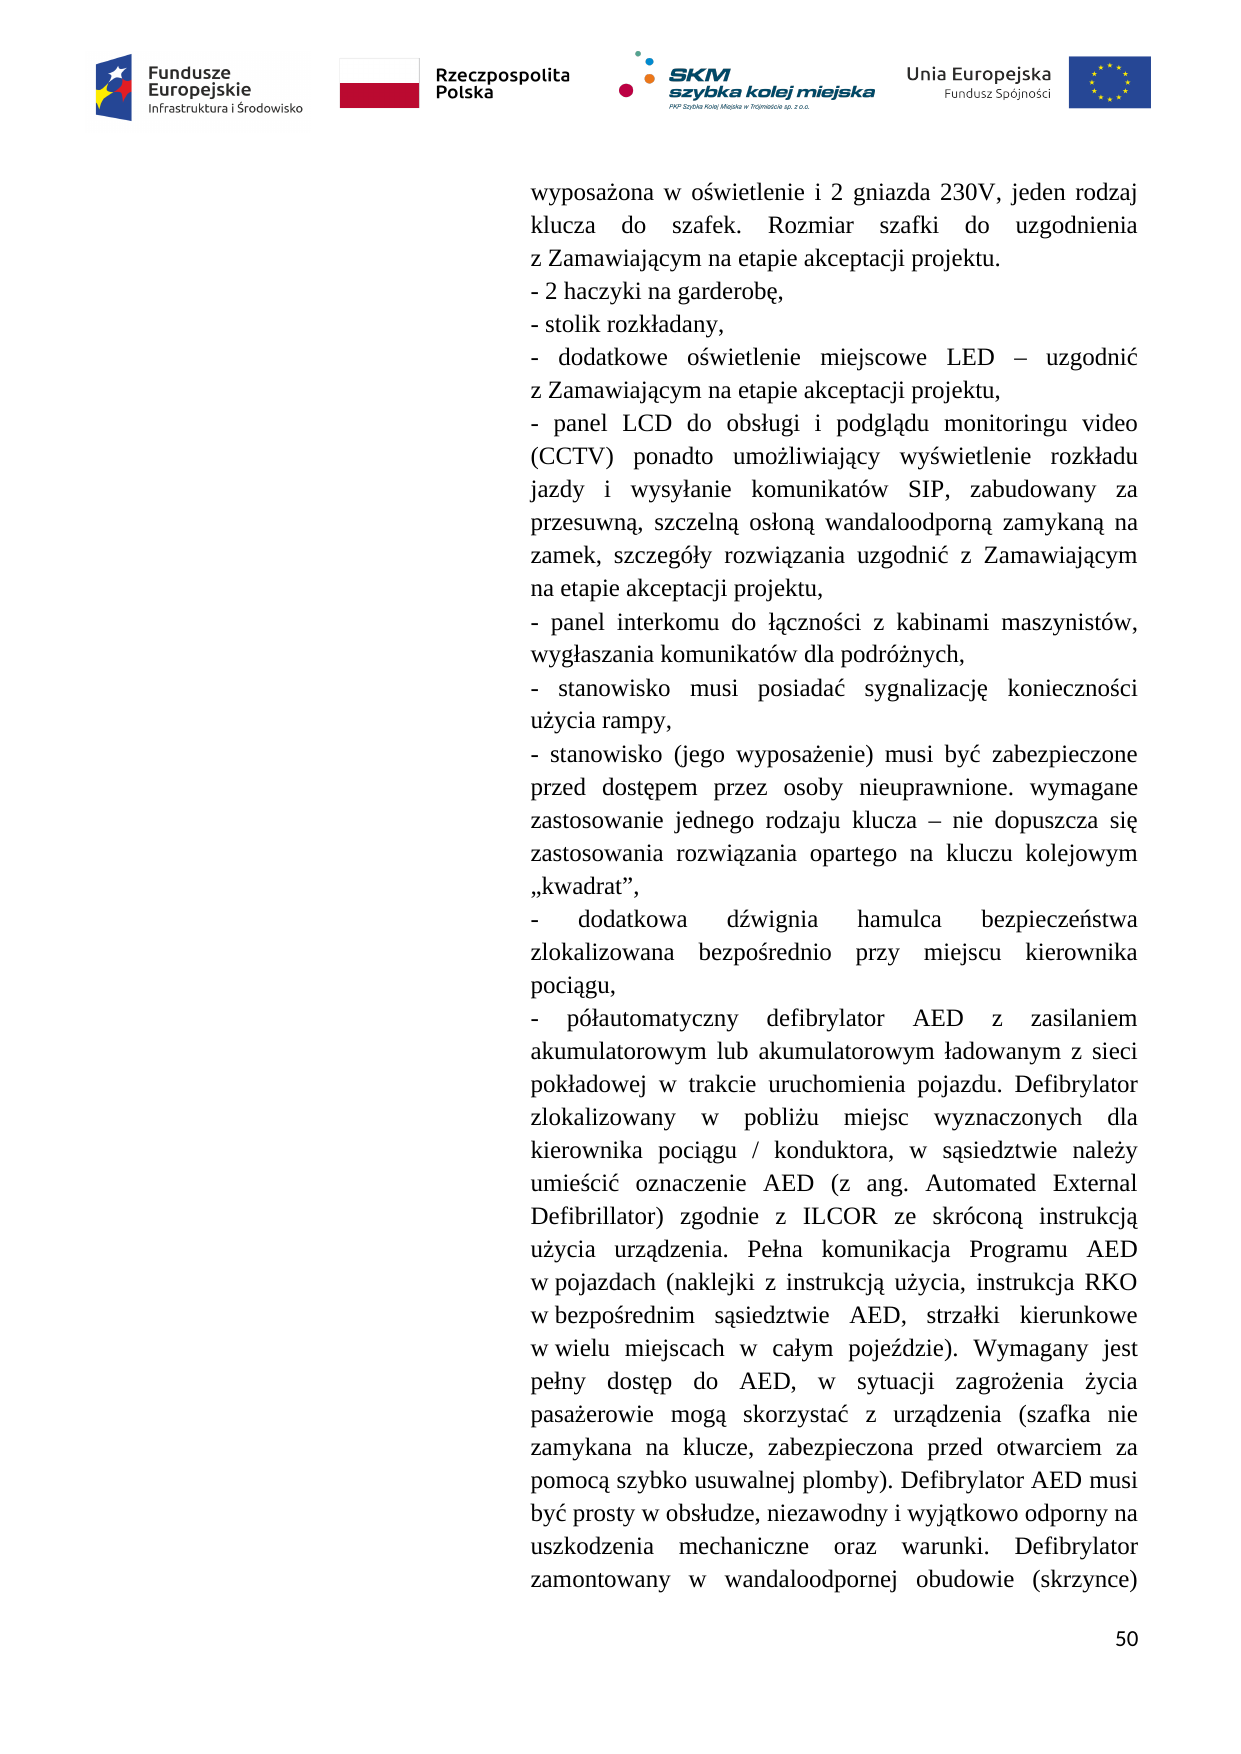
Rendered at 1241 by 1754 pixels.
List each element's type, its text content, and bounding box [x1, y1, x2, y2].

picture [85, 51, 311, 133]
picture [322, 41, 587, 125]
picture [889, 24, 1169, 141]
picture [619, 51, 875, 110]
